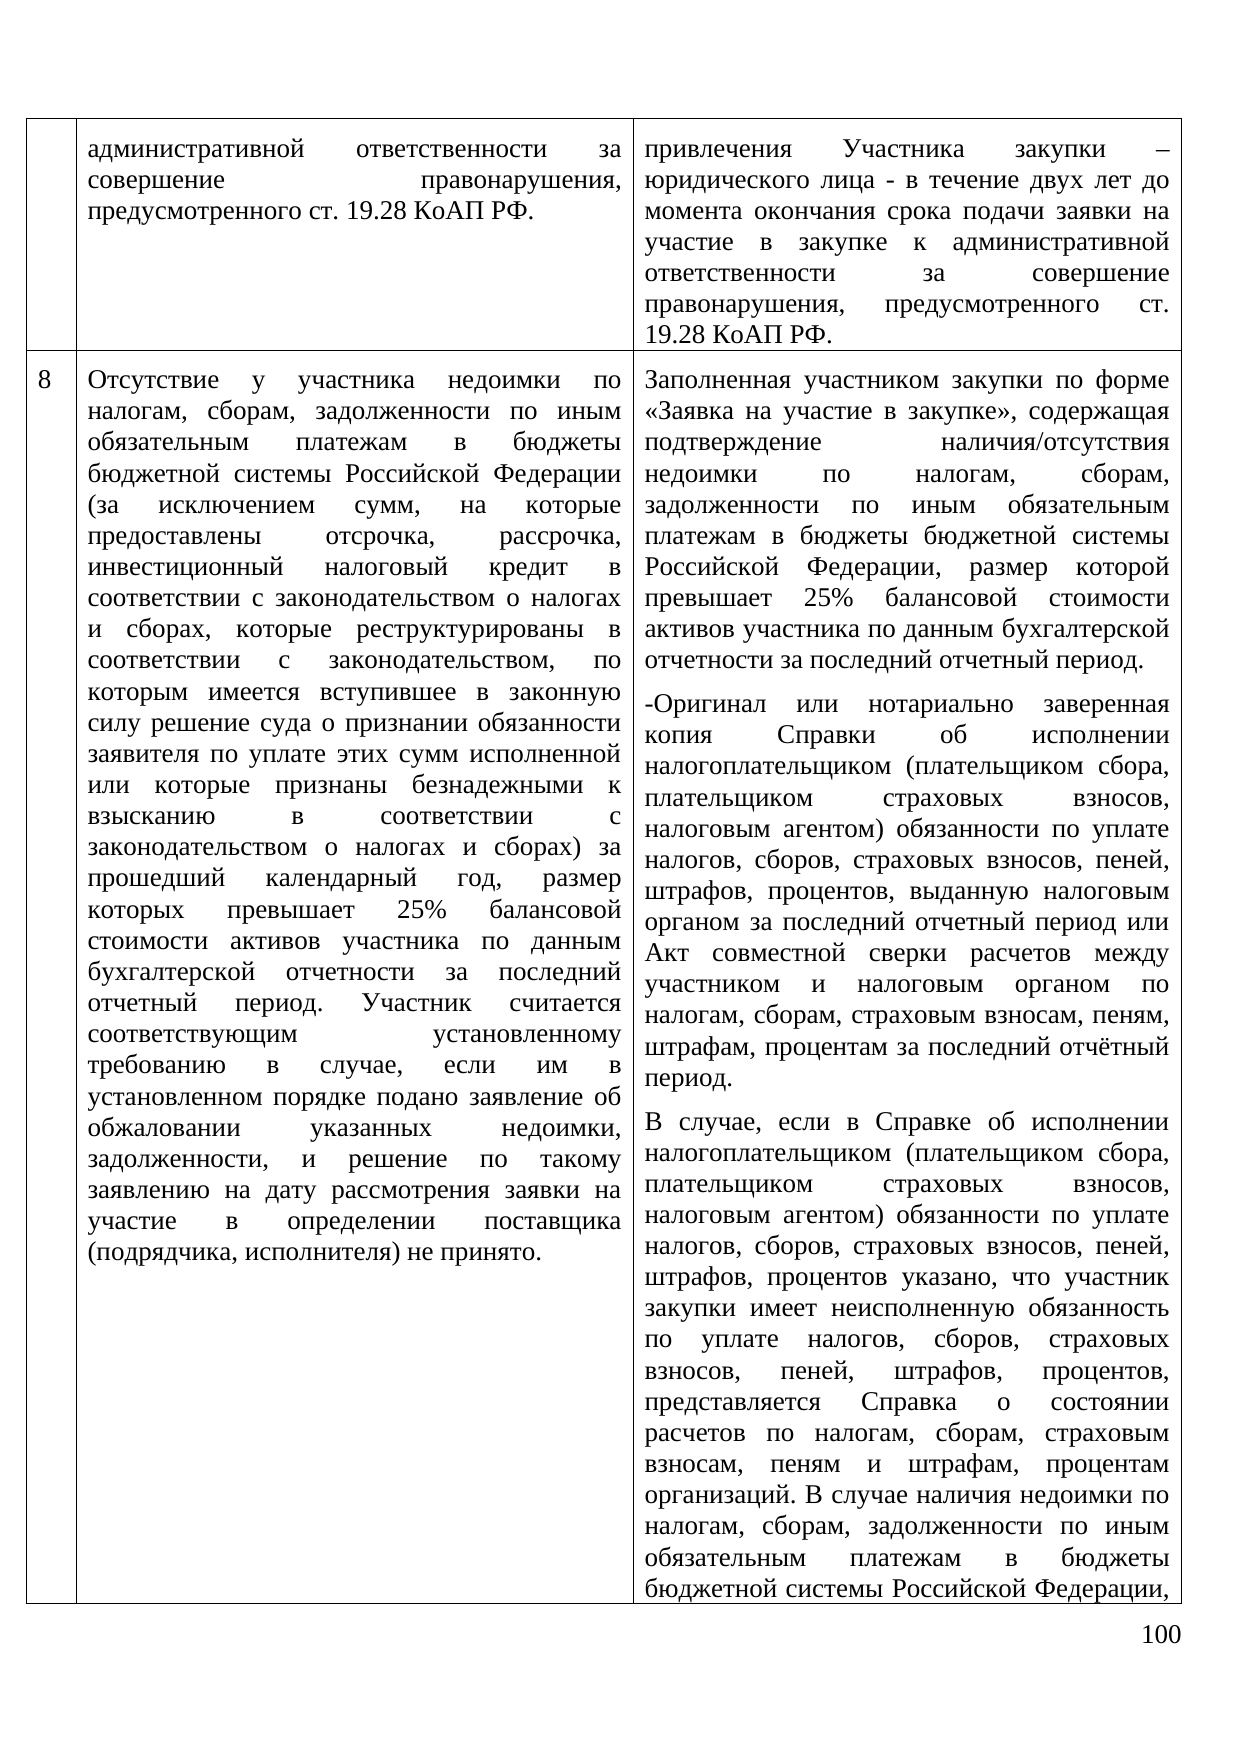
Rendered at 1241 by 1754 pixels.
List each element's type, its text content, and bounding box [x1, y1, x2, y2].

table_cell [77, 119, 633, 350]
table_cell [77, 351, 633, 1603]
table_cell 7 [27, 119, 76, 350]
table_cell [634, 119, 1181, 350]
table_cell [634, 351, 1181, 1603]
table_cell 8 [27, 351, 76, 1603]
